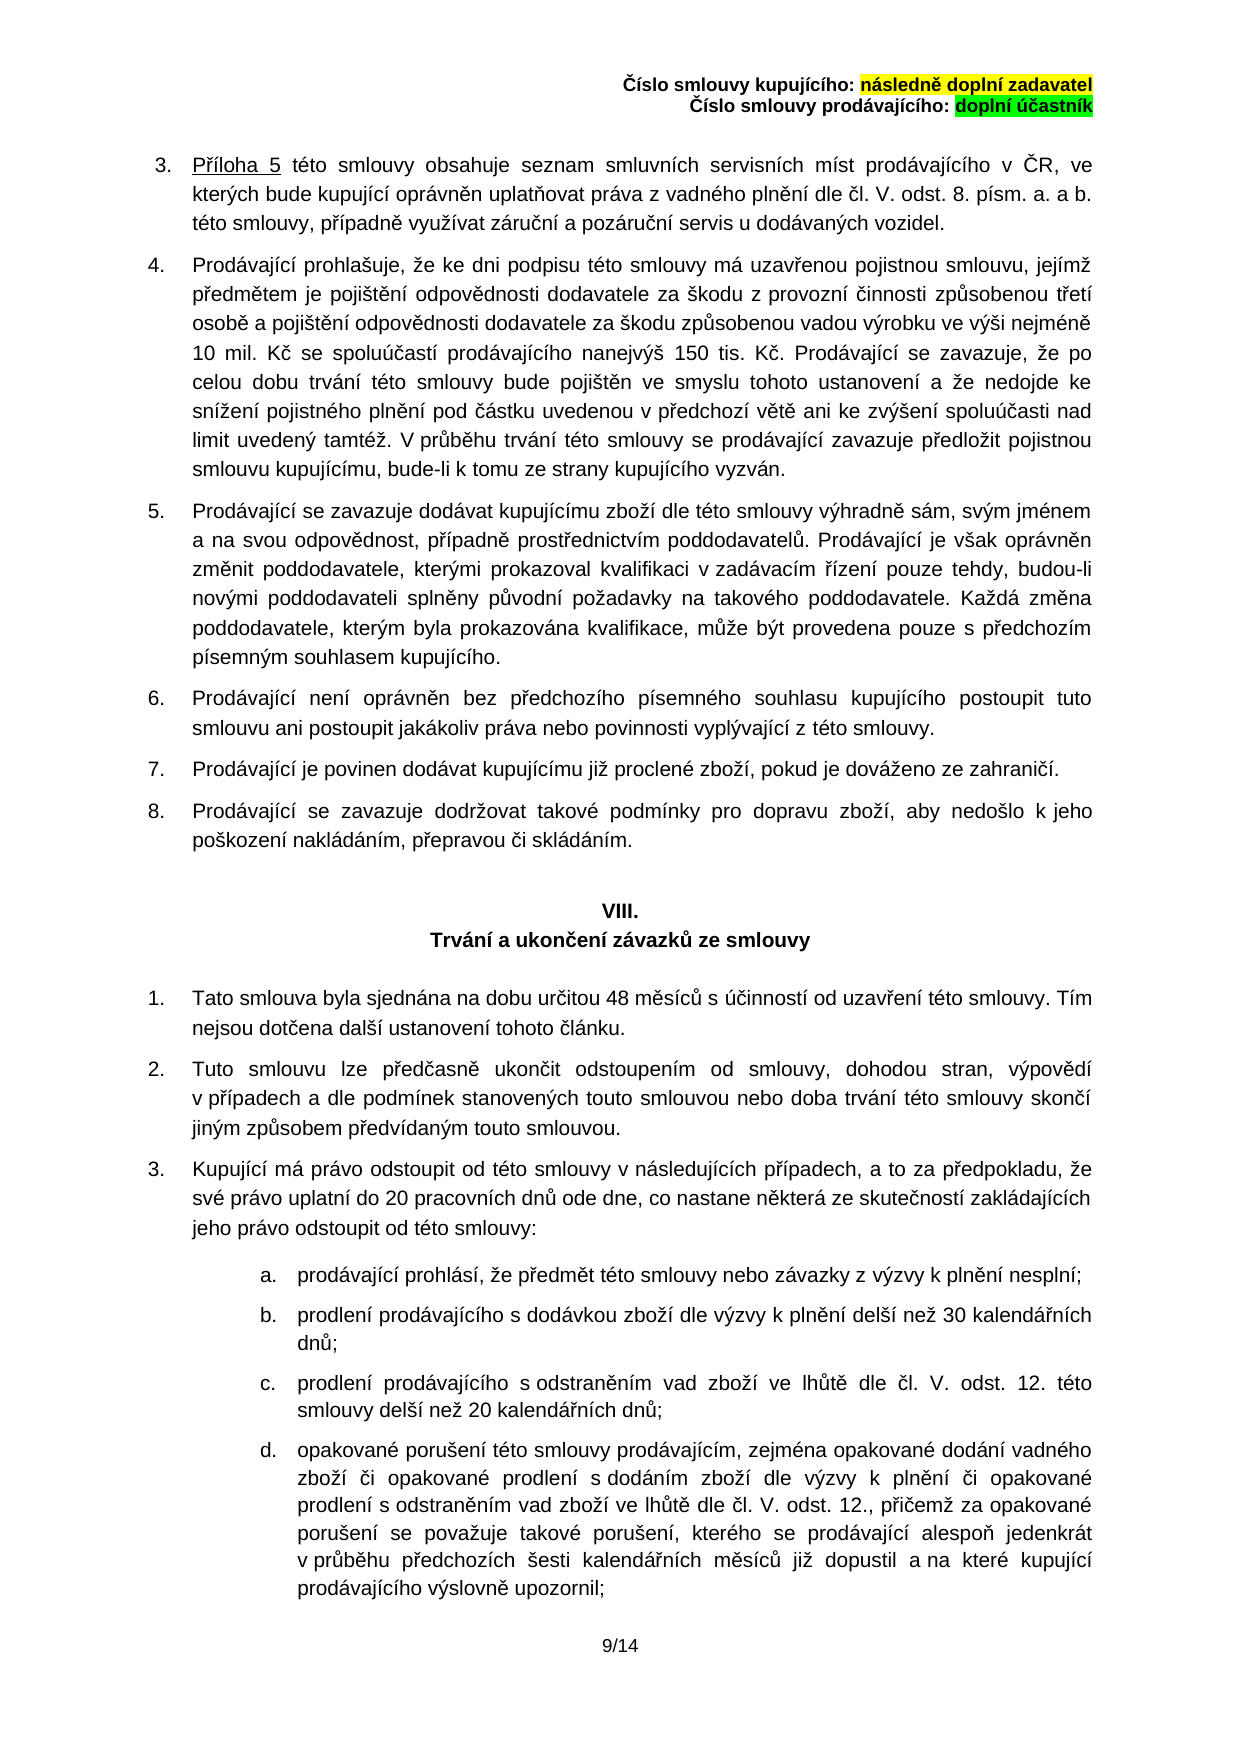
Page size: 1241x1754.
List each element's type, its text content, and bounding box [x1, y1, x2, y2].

list prodávající prohlásí, že předmět této smlouvy nebo závazky z výzvy k plnění nesplní; [260, 1263, 1093, 1287]
text Trvání a ukončení závazků ze smlouvy [148, 923, 1093, 952]
list Příloha 5 této smlouvy obsahuje seznam smluvních servisních míst prodávajícího v ČR, ve kterých bude kupující oprávněn uplatňovat práva z vadného plnění dle čl. V. odst. 8. písm. a. a b. této smlouvy, případně využívat záruční a pozáruční servis u dodávaných vozidel. [154, 148, 1093, 235]
list prodlení prodávajícího s dodávkou zboží dle výzvy k plnění delší než 30 kalendářních dnů; [260, 1303, 1093, 1355]
list Tuto smlouvu lze předčasně ukončit odstoupením od smlouvy, dohodou stran, výpovědí v případech a dle podmínek stanovených touto smlouvou nebo doba trvání této smlouvy skončí jiným způsobem předvídaným touto smlouvou. [148, 1052, 1093, 1139]
list Prodávající se zavazuje dodávat kupujícímu zboží dle této smlouvy výhradně sám, svým jménem a na svou odpovědnost, případně prostřednictvím poddodavatelů. Prodávající je však oprávněn změnit poddodavatele, kterými prokazoval kvalifikaci v zadávacím řízení pouze tehdy, budou-li novými poddodavateli splněny původní požadavky na takového poddodavatele. Každá změna poddodavatele, kterým byla prokazována kvalifikace, může být provedena pouze s předchozím písemným souhlasem kupujícího. [148, 493, 1093, 668]
list Prodávající není oprávněn bez předchozího písemného souhlasu kupujícího postoupit tuto smlouvu ani postoupit jakákoliv práva nebo povinnosti vyplývající z této smlouvy. [148, 681, 1093, 739]
list opakované porušení této smlouvy prodávajícím, zejména opakované dodání vadného zboží či opakované prodlení s dodáním zboží dle výzvy k plnění či opakované prodlení s odstraněním vad zboží ve lhůtě dle čl. V. odst. 12., přičemž za opakované porušení se považuje takové porušení, kterého se prodávající alespoň jedenkrát v průběhu předchozích šesti kalendářních měsíců již dopustil a na které kupující prodávajícího výslovně upozornil; [260, 1438, 1093, 1600]
text VIII. [148, 893, 1093, 923]
list Tato smlouva byla sjednána na dobu určitou 48 měsíců s účinností od uzavření této smlouvy. Tím nejsou dotčena další ustanovení tohoto článku. [148, 981, 1093, 1039]
list Prodávající prohlašuje, že ke dni podpisu této smlouvy má uzavřenou pojistnou smlouvu, jejímž předmětem je pojištění odpovědnosti dodavatele za škodu z provozní činnosti způsobenou třetí osobě a pojištění odpovědnosti dodavatele za škodu způsobenou vadou výrobku ve výši nejméně 10 mil. Kč se spoluúčastí prodávajícího nanejvýš 150 tis. Kč. Prodávající se zavazuje, že po celou dobu trvání této smlouvy bude pojištěn ve smyslu tohoto ustanovení a že nedojde ke snížení pojistného plnění pod částku uvedenou v předchozí větě ani ke zvýšení spoluúčasti nad limit uvedený tamtéž. V průběhu trvání této smlouvy se prodávající zavazuje předložit pojistnou smlouvu kupujícímu, bude-li k tomu ze strany kupujícího vyzván. [148, 248, 1093, 481]
list prodlení prodávajícího s odstraněním vad zboží ve lhůtě dle čl. V. odst. 12. této smlouvy delší než 20 kalendářních dnů; [260, 1371, 1093, 1422]
list Kupující má právo odstoupit od této smlouvy v následujících případech, a to za předpokladu, že své právo uplatní do 20 pracovních dnů ode dne, co nastane některá ze skutečností zakládajících jeho právo odstoupit od této smlouvy: [148, 1152, 1093, 1239]
list Prodávající je povinen dodávat kupujícímu již proclené zboží, pokud je dováženo ze zahraničí. [148, 752, 1093, 781]
list Prodávající se zavazuje dodržovat takové podmínky pro dopravu zboží, aby nedošlo k jeho poškození nakládáním, přepravou či skládáním. [148, 793, 1093, 852]
